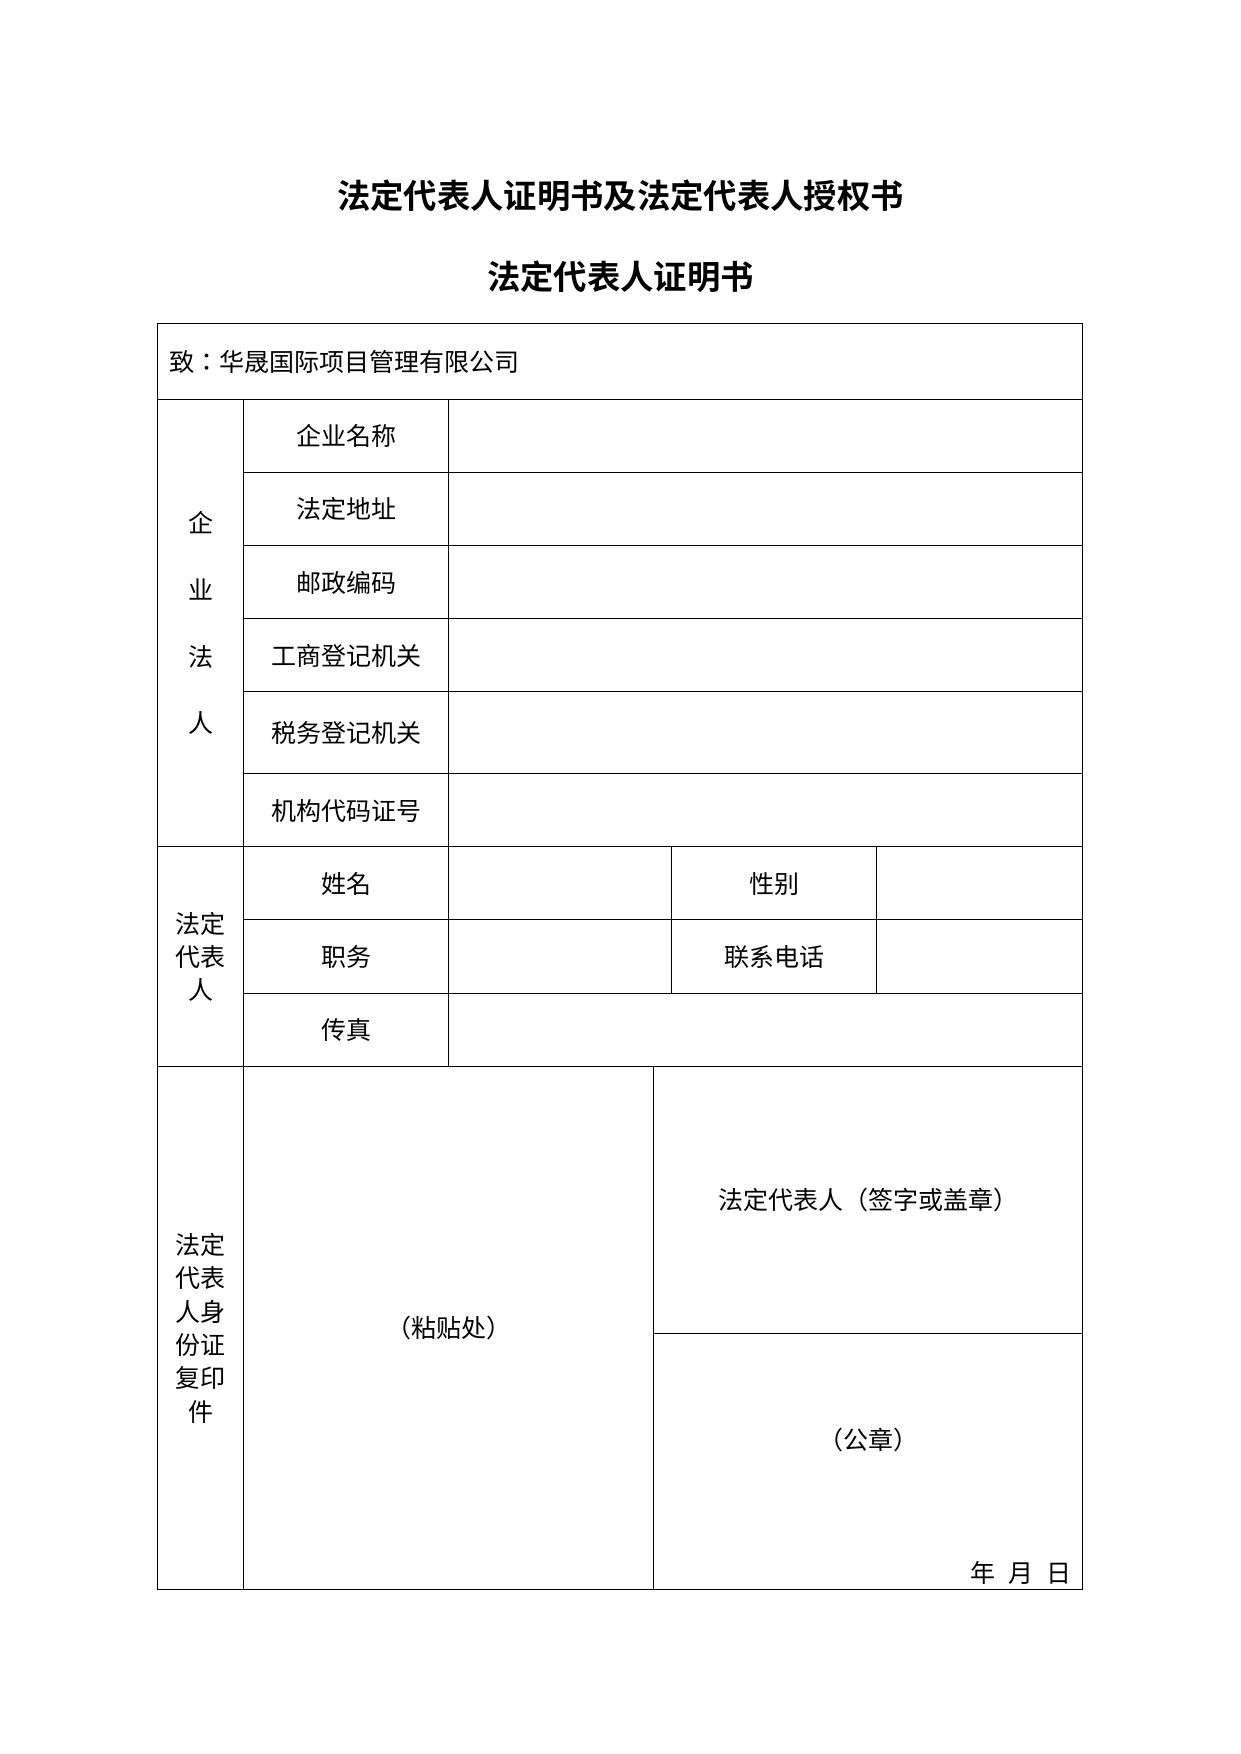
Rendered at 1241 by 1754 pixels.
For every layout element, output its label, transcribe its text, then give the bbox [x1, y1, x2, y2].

table_cell 企业名称 [244, 400, 448, 472]
table_cell 工商登记机关 [244, 619, 448, 691]
table_cell 税务登记机关 [244, 692, 448, 773]
text 法定代表人证明书 [170, 251, 1070, 299]
table_cell （公章） 年 月 日 [654, 1334, 1082, 1589]
table_cell [449, 400, 1082, 472]
table_header 致：华晟国际项目管理有限公司 [158, 324, 1082, 399]
table_cell 法定代表人身份证复印件 [158, 1067, 243, 1589]
table_cell [449, 994, 1082, 1066]
table_cell [877, 847, 1082, 919]
table_cell （粘贴处） [244, 1067, 653, 1589]
table_cell 法定代表人 [158, 847, 243, 1066]
text 法定代表人证明书及法定代表人授权书 [170, 162, 1070, 227]
table_cell 性别 [672, 847, 876, 919]
table_cell 传真 [244, 994, 448, 1066]
table_cell 邮政编码 [244, 546, 448, 618]
table_cell [449, 692, 1082, 773]
table_cell 法定地址 [244, 473, 448, 545]
table_cell [449, 774, 1082, 846]
table_cell 企 业 法 人 [158, 400, 243, 846]
table_cell [877, 920, 1082, 992]
table_cell [449, 920, 671, 992]
table_cell 职务 [244, 920, 448, 992]
table_cell 联系电话 [672, 920, 876, 992]
table_cell 机构代码证号 [244, 774, 448, 846]
table_cell [449, 546, 1082, 618]
table_cell 法定代表人（签字或盖章） [654, 1067, 1082, 1332]
table_cell [449, 473, 1082, 545]
table_cell 姓名 [244, 847, 448, 919]
table_cell [449, 619, 1082, 691]
table_cell [449, 847, 671, 919]
